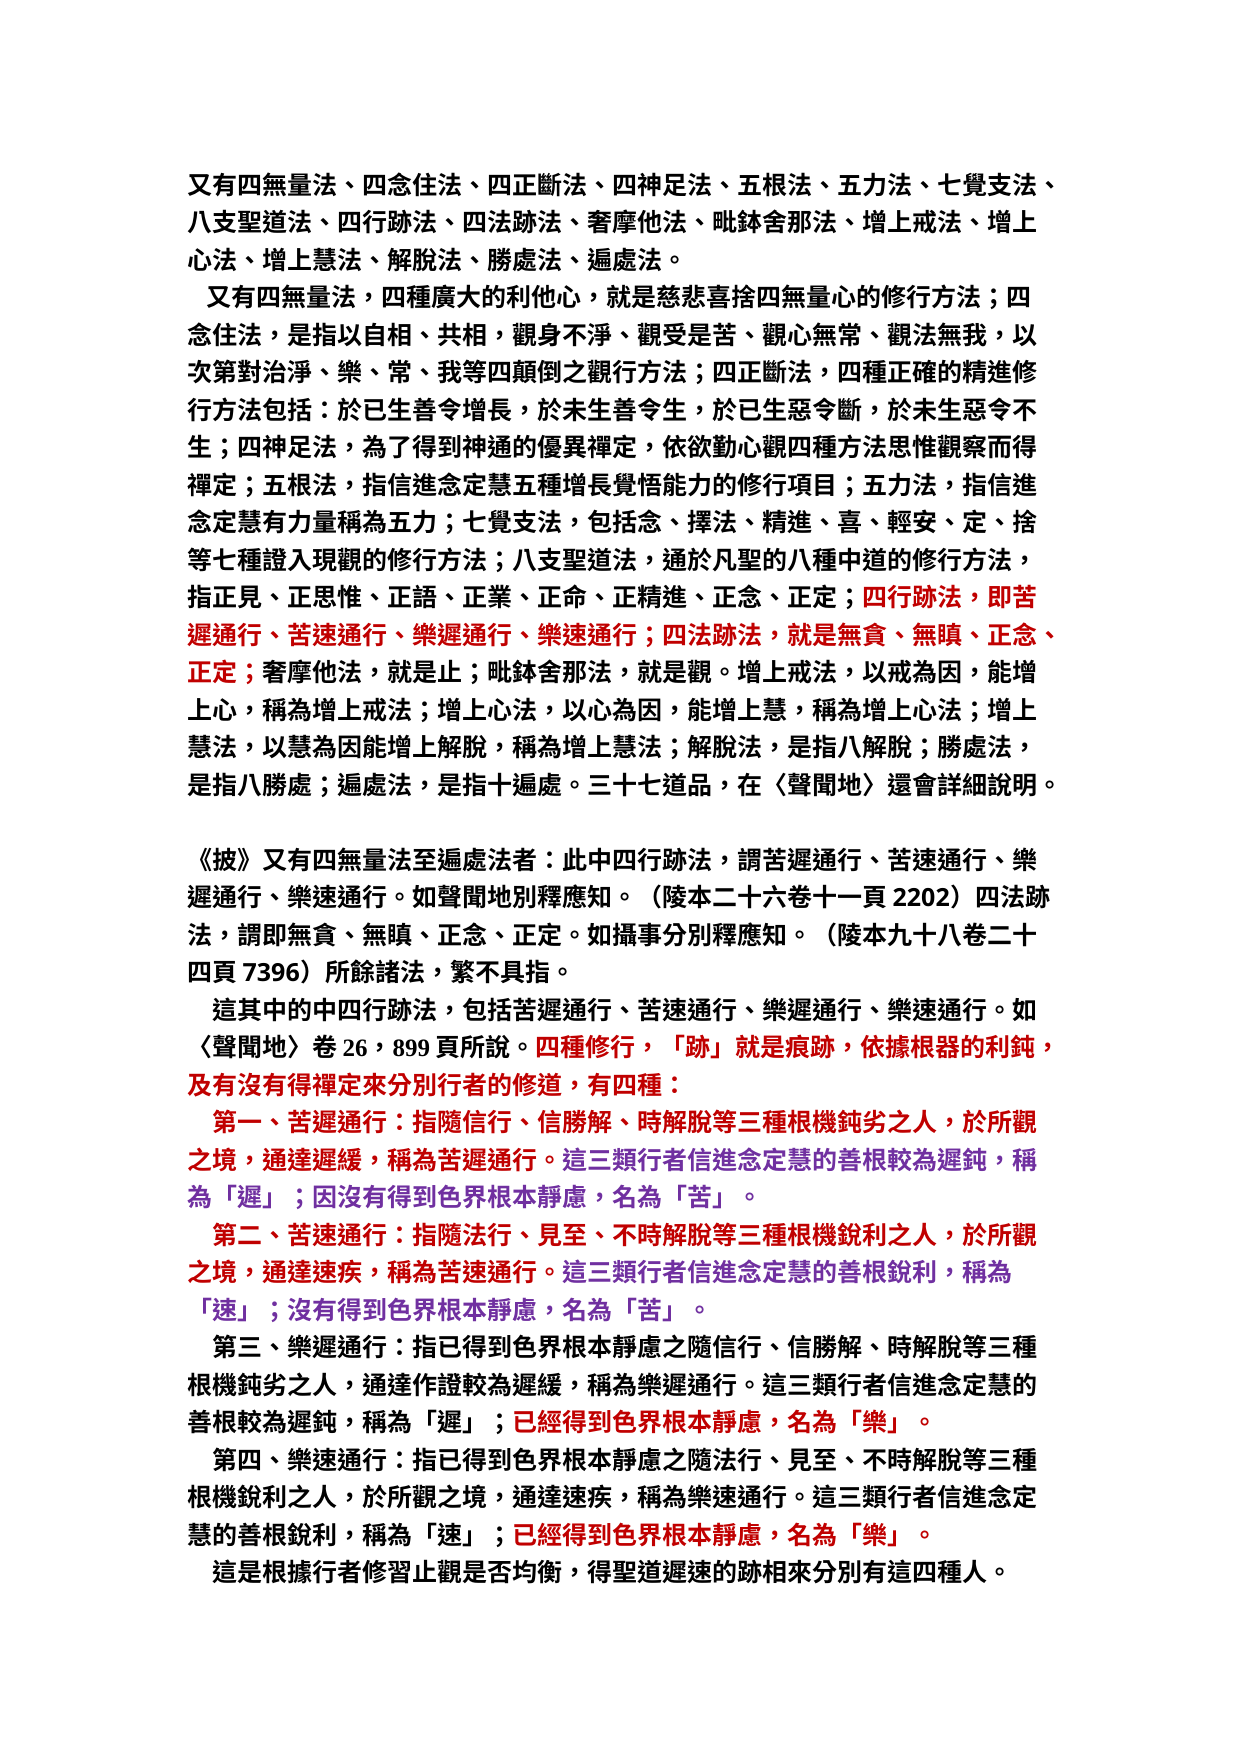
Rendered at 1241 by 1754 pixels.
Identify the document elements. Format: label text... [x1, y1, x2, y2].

text 這是根據行者修習止觀是否均衡，得聖道遲速的跡相來分別有這四種人。 [187, 1552, 1053, 1589]
text 這其中的中四行跡法，包括苦遲通行、苦速通行、樂遲通行、樂速通行。如〈聲聞地〉卷26，899頁所說。四種修行，「跡」就是痕跡，依據根器的利鈍，及有沒有得禪定來分別行者的修道，有四種： [187, 989, 1053, 1102]
text 第三、樂遲通行：指已得到色界根本靜慮之隨信行、信勝解、時解脫等三種根機鈍劣之人，通達作證較為遲緩，稱為樂遲通行。這三類行者信進念定慧的善根較為遲鈍，稱為「遲」；已經得到色界根本靜慮，名為「樂」。 [187, 1327, 1053, 1439]
text 第一、苦遲通行：指隨信行、信勝解、時解脫等三種根機鈍劣之人，於所觀之境，通達遲緩，稱為苦遲通行。這三類行者信進念定慧的善根較為遲鈍，稱為「遲」；因沒有得到色界根本靜慮，名為「苦」。 [187, 1102, 1053, 1214]
text 第四、樂速通行：指已得到色界根本靜慮之隨法行、見至、不時解脫等三種根機銳利之人，於所觀之境，通達速疾，稱為樂速通行。這三類行者信進念定慧的善根銳利，稱為「速」；已經得到色界根本靜慮，名為「樂」。 [187, 1439, 1053, 1552]
text 第二、苦速通行：指隨法行、見至、不時解脫等三種根機銳利之人，於所觀之境，通達速疾，稱為苦速通行。這三類行者信進念定慧的善根銳利，稱為「速」；沒有得到色界根本靜慮，名為「苦」。 [187, 1214, 1053, 1327]
text 《披》又有四無量法至遍處法者：此中四行跡法，謂苦遲通行、苦速通行、樂遲通行、樂速通行。如聲聞地別釋應知。（陵本二十六卷十一頁2202）四法跡法，謂即無貪、無瞋、正念、正定。如攝事分別釋應知。（陵本九十八卷二十四頁7396）所餘諸法，繁不具指。 [187, 839, 1053, 989]
text 又有四無量法，四種廣大的利他心，就是慈悲喜捨四無量心的修行方法；四念住法，是指以自相、共相，觀身不淨、觀受是苦、觀心無常、觀法無我，以次第對治淨、樂、常、我等四顛倒之觀行方法；四正斷法，四種正確的精進修行方法包括：於已生善令增長，於未生善令生，於已生惡令斷，於未生惡令不生；四神足法，為了得到神通的優異禪定，依欲勤心觀四種方法思惟觀察而得禪定；五根法，指信進念定慧五種增長覺悟能力的修行項目；五力法，指信進念定慧有力量稱為五力；七覺支法，包括念、擇法、精進、喜、輕安、定、捨等七種證入現觀的修行方法；八支聖道法，通於凡聖的八種中道的修行方法，指正見、正思惟、正語、正業、正命、正精進、正念、正定；四行跡法，即苦遲通行、苦速通行、樂遲通行、樂速通行；四法跡法，就是無貪、無瞋、正念、正定；奢摩他法，就是止；毗鉢舍那法，就是觀。增上戒法，以戒為因，能增上心，稱為增上戒法；增上心法，以心為因，能增上慧，稱為增上心法；增上慧法，以慧為因能增上解脫，稱為增上慧法；解脫法，是指八解脫；勝處法，是指八勝處；遍處法，是指十遍處。三十七道品，在〈聲聞地〉還會詳細說明。 [187, 277, 1053, 802]
text 又有四無量法、四念住法、四正斷法、四神足法、五根法、五力法、七覺支法、八支聖道法、四行跡法、四法跡法、奢摩他法、毗鉢舍那法、增上戒法、增上心法、增上慧法、解脫法、勝處法、遍處法。 [187, 164, 1053, 277]
